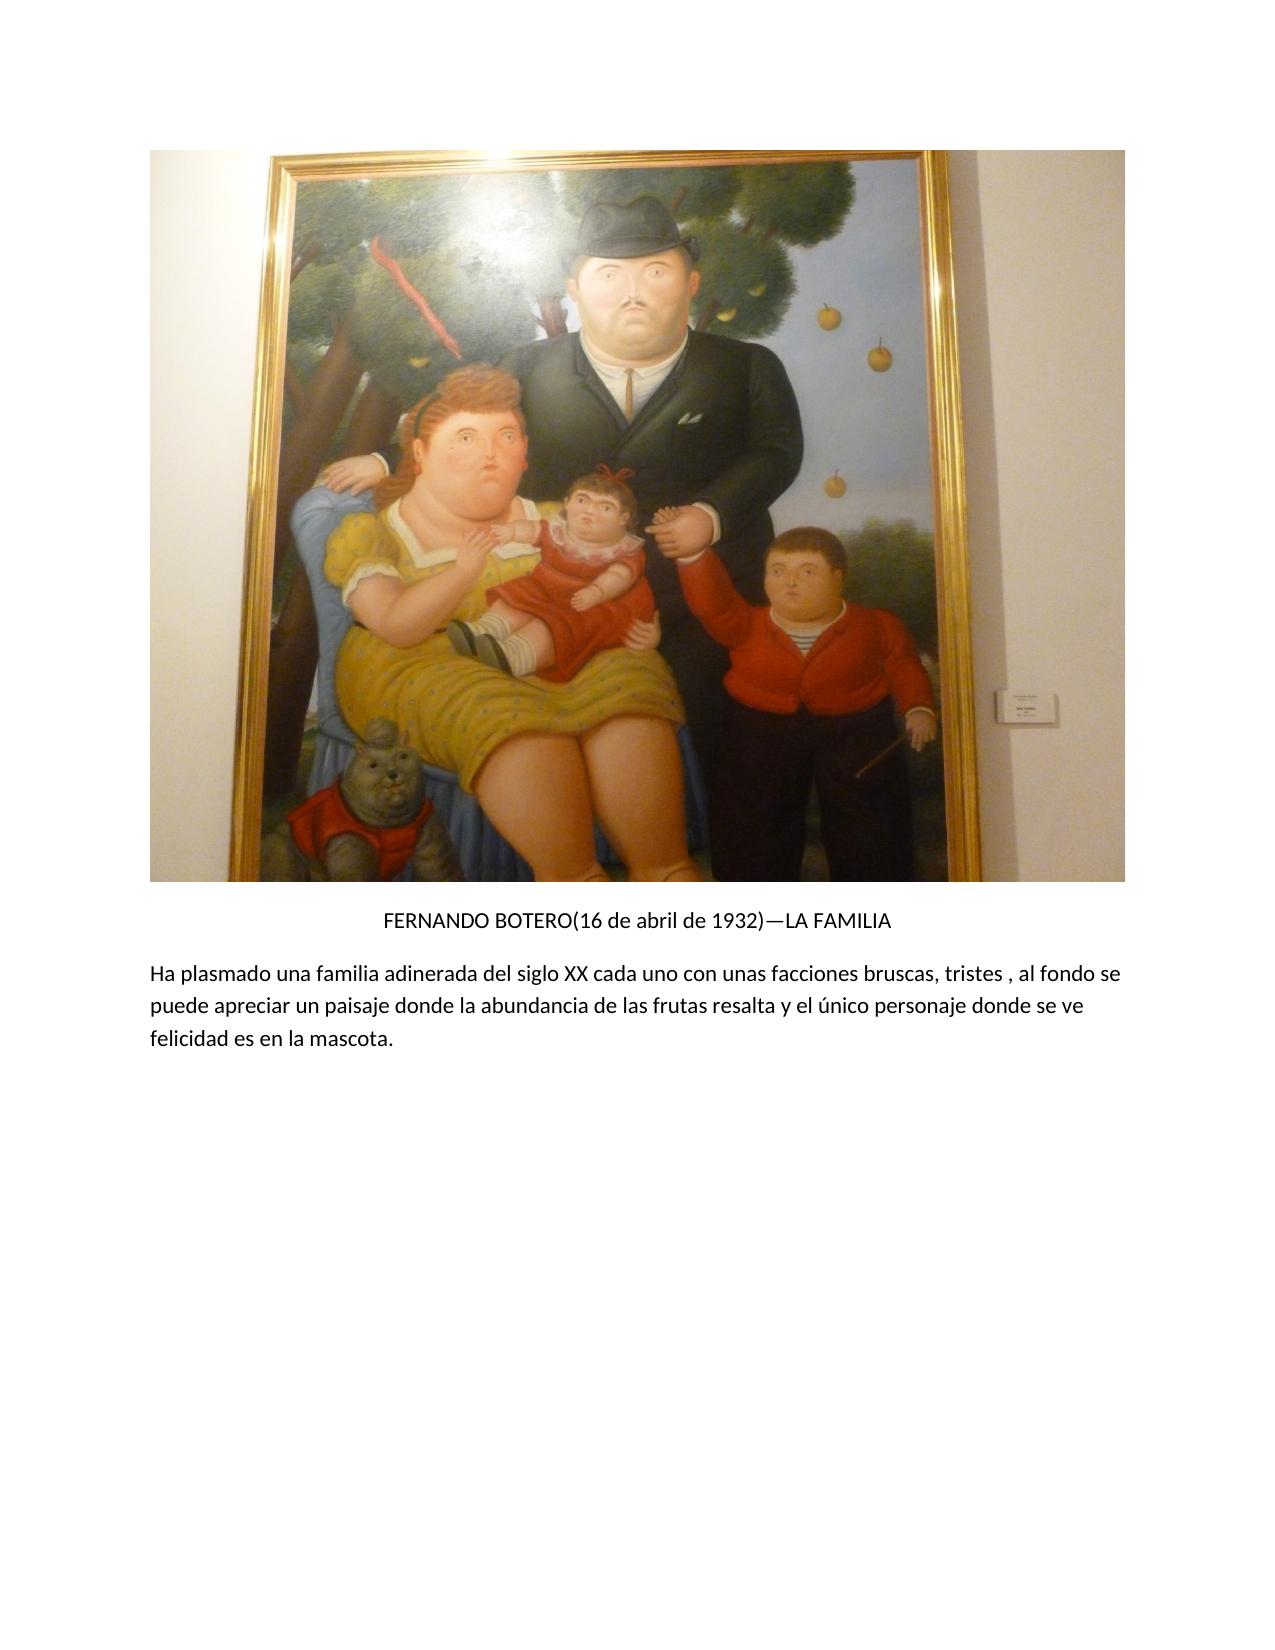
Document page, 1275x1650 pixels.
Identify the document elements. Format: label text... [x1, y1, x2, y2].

text FERNANDO BOTERO(16 de abril de 1932)—LA FAMILIA [150, 906, 1125, 934]
text Ha plasmado una familia adinerada del siglo XX cada uno con unas facciones bruscas, tristes , al fondo se puede apreciar un paisaje donde la abundancia de las frutas resalta y el único personaje donde se ve felicidad es en la mascota. [150, 959, 1125, 1052]
picture [150, 150, 1125, 882]
